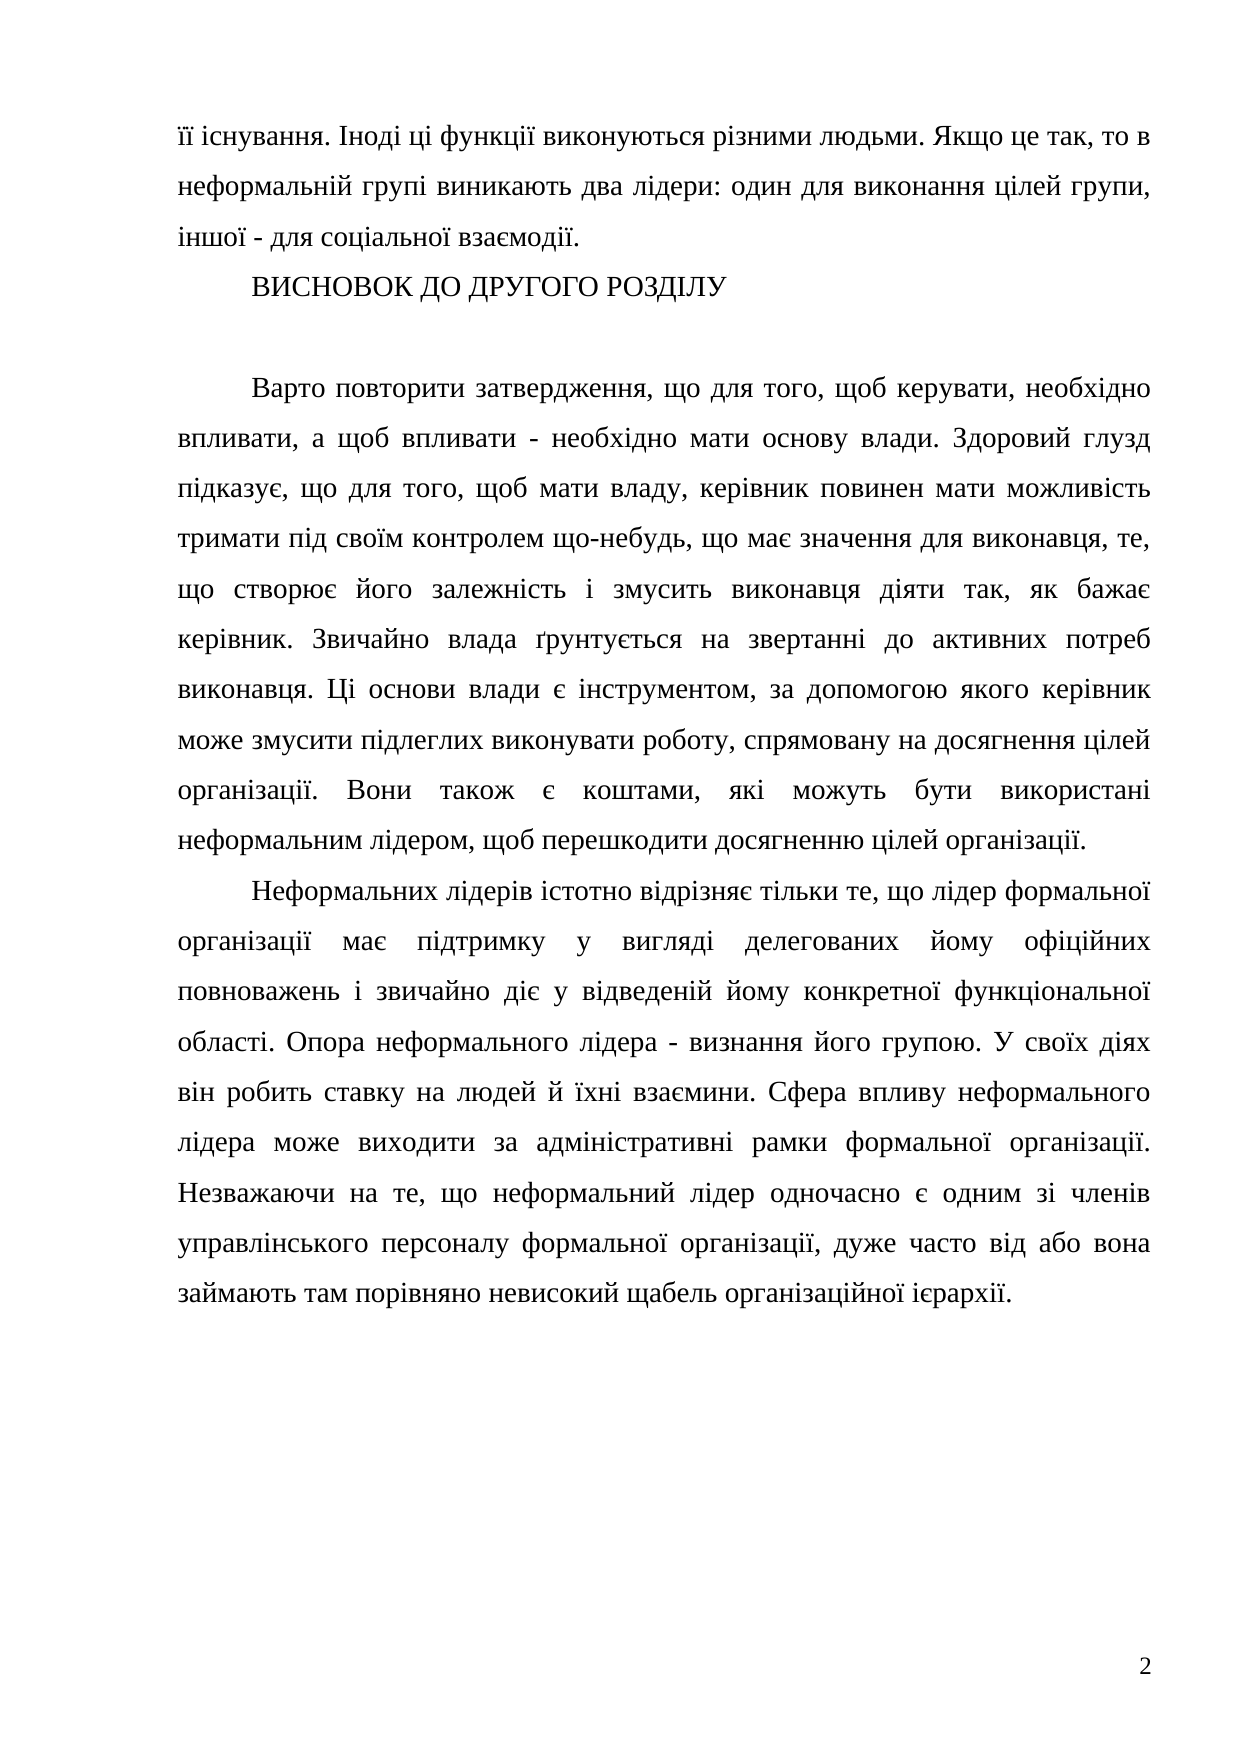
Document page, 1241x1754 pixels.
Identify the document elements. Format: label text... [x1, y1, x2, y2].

text Варто повторити затвердження, що для того, щоб керувати, необхідно впливати, а щоб впливати - необхідно мати основу влади. Здоровий глузд підказує, що для того, щоб мати владу, керівник повинен мати можливість тримати під своїм контролем що-небудь, що має значення для виконавця, те, що створює його залежність і змусить виконавця діяти так, як бажає керівник. Звичайно влада ґрунтується на звертанні до активних потреб виконавця. Ці основи влади є інструментом, за допомогою якого керівник може змусити підлеглих виконувати роботу, спрямовану на досягнення цілей організації. Вони також є коштами, які можуть бути використані неформальним лідером, щоб перешкодити досягненню цілей організації. [177, 370, 1152, 856]
subtitle ВИСНОВОК ДО ДРУГОГО РОЗДІЛУ [177, 269, 1152, 303]
text Неформальних лідерів істотно відрізняє тільки те, що лідер формальної організації має підтримку у вигляді делегованих йому офіційних повноважень і звичайно діє у відведеній йому конкретної функціональної області. Опора неформального лідера - визнання його групою. У своїх діях він робить ставку на людей й їхні взаємини. Сфера впливу неформального лідера може виходити за адміністративні рамки формальної організації. Незважаючи на те, що неформальний лідер одночасно є одним зі членів управлінського персоналу формальної організації, дуже часто від або вона займають там порівняно невисокий щабель організаційної ієрархії. [177, 873, 1152, 1309]
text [177, 118, 1152, 252]
